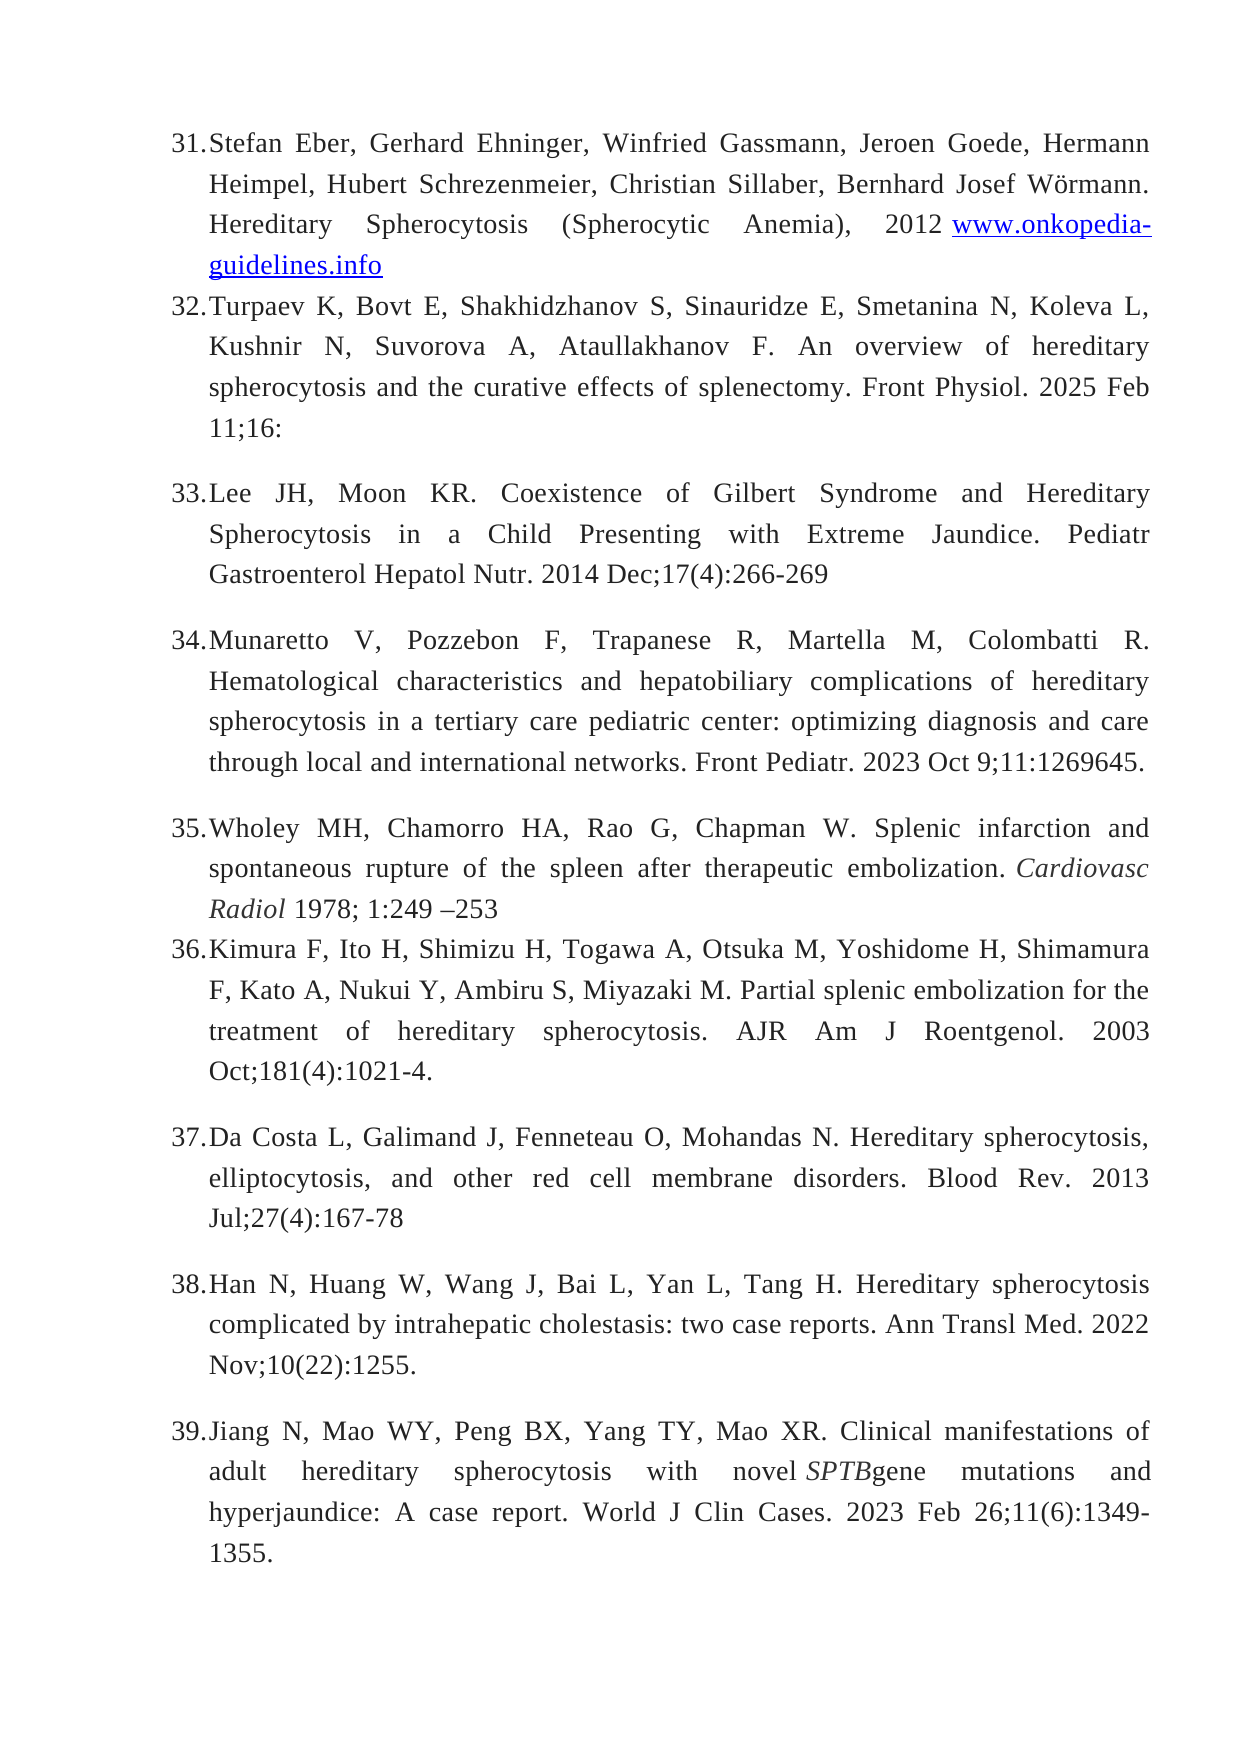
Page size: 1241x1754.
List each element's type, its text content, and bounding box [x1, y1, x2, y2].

list Da Costa L, Galimand J, Fenneteau O, Mohandas N. Hereditary spherocytosis, elliptocytosis, and other red cell membrane disorders. Blood Rev. 2013 Jul;27(4):167-78 [171, 1112, 1152, 1234]
list Wholey MH, Chamorro HA, Rao G, Chapman W. Splenic infarction and spontaneous rupture of the spleen after therapeutic embolization. Cardiovasc Radiol 1978; 1:249 –253 [171, 802, 1152, 924]
list Kimura F, Ito H, Shimizu H, Togawa A, Otsuka M, Yoshidome H, Shimamura F, Kato A, Nukui Y, Ambiru S, Miyazaki M. Partial splenic embolization for the treatment of hereditary spherocytosis. AJR Am J Roentgenol. 2003 Oct;181(4):1021-4. [171, 924, 1152, 1087]
list Han N, Huang W, Wang J, Bai L, Yan L, Tang H. Hereditary spherocytosis complicated by intrahepatic cholestasis: two case reports. Ann Transl Med. 2022 Nov;10(22):1255. [171, 1259, 1152, 1381]
list Munaretto V, Pozzebon F, Trapanese R, Martella M, Colombatti R. Hematological characteristics and hepatobiliary complications of hereditary spherocytosis in a tertiary care pediatric center: optimizing diagnosis and care through local and international networks. Front Pediatr. 2023 Oct 9;11:1269645. [171, 615, 1152, 777]
list Jiang N, Mao WY, Peng BX, Yang TY, Mao XR. Clinical manifestations of adult hereditary spherocytosis with novel SPTBgene mutations and hyperjaundice: A case report. World J Clin Cases. 2023 Feb 26;11(6):1349-1355. [171, 1406, 1152, 1568]
list Lee JH, Moon KR. Coexistence of Gilbert Syndrome and Hereditary Spherocytosis in a Child Presenting with Extreme Jaundice. Pediatr Gastroenterol Hepatol Nutr. 2014 Dec;17(4):266-269 [171, 468, 1152, 590]
list Stefan Eber, Gerhard Ehninger, Winfried Gassmann, Jeroen Goede, Hermann Heimpel, Hubert Schrezenmeier, Christian Sillaber, Bernhard Josef Wörmann. Hereditary Spherocytosis (Spherocytic Anemia), 2012 www.onkopedia-guidelines.info [171, 118, 1152, 281]
list Turpaev K, Bovt E, Shakhidzhanov S, Sinauridze E, Smetanina N, Koleva L, Kushnir N, Suvorova A, Ataullakhanov F. An overview of hereditary spherocytosis and the curative effects of splenectomy. Front Physiol. 2025 Feb 11;16: [171, 281, 1152, 443]
